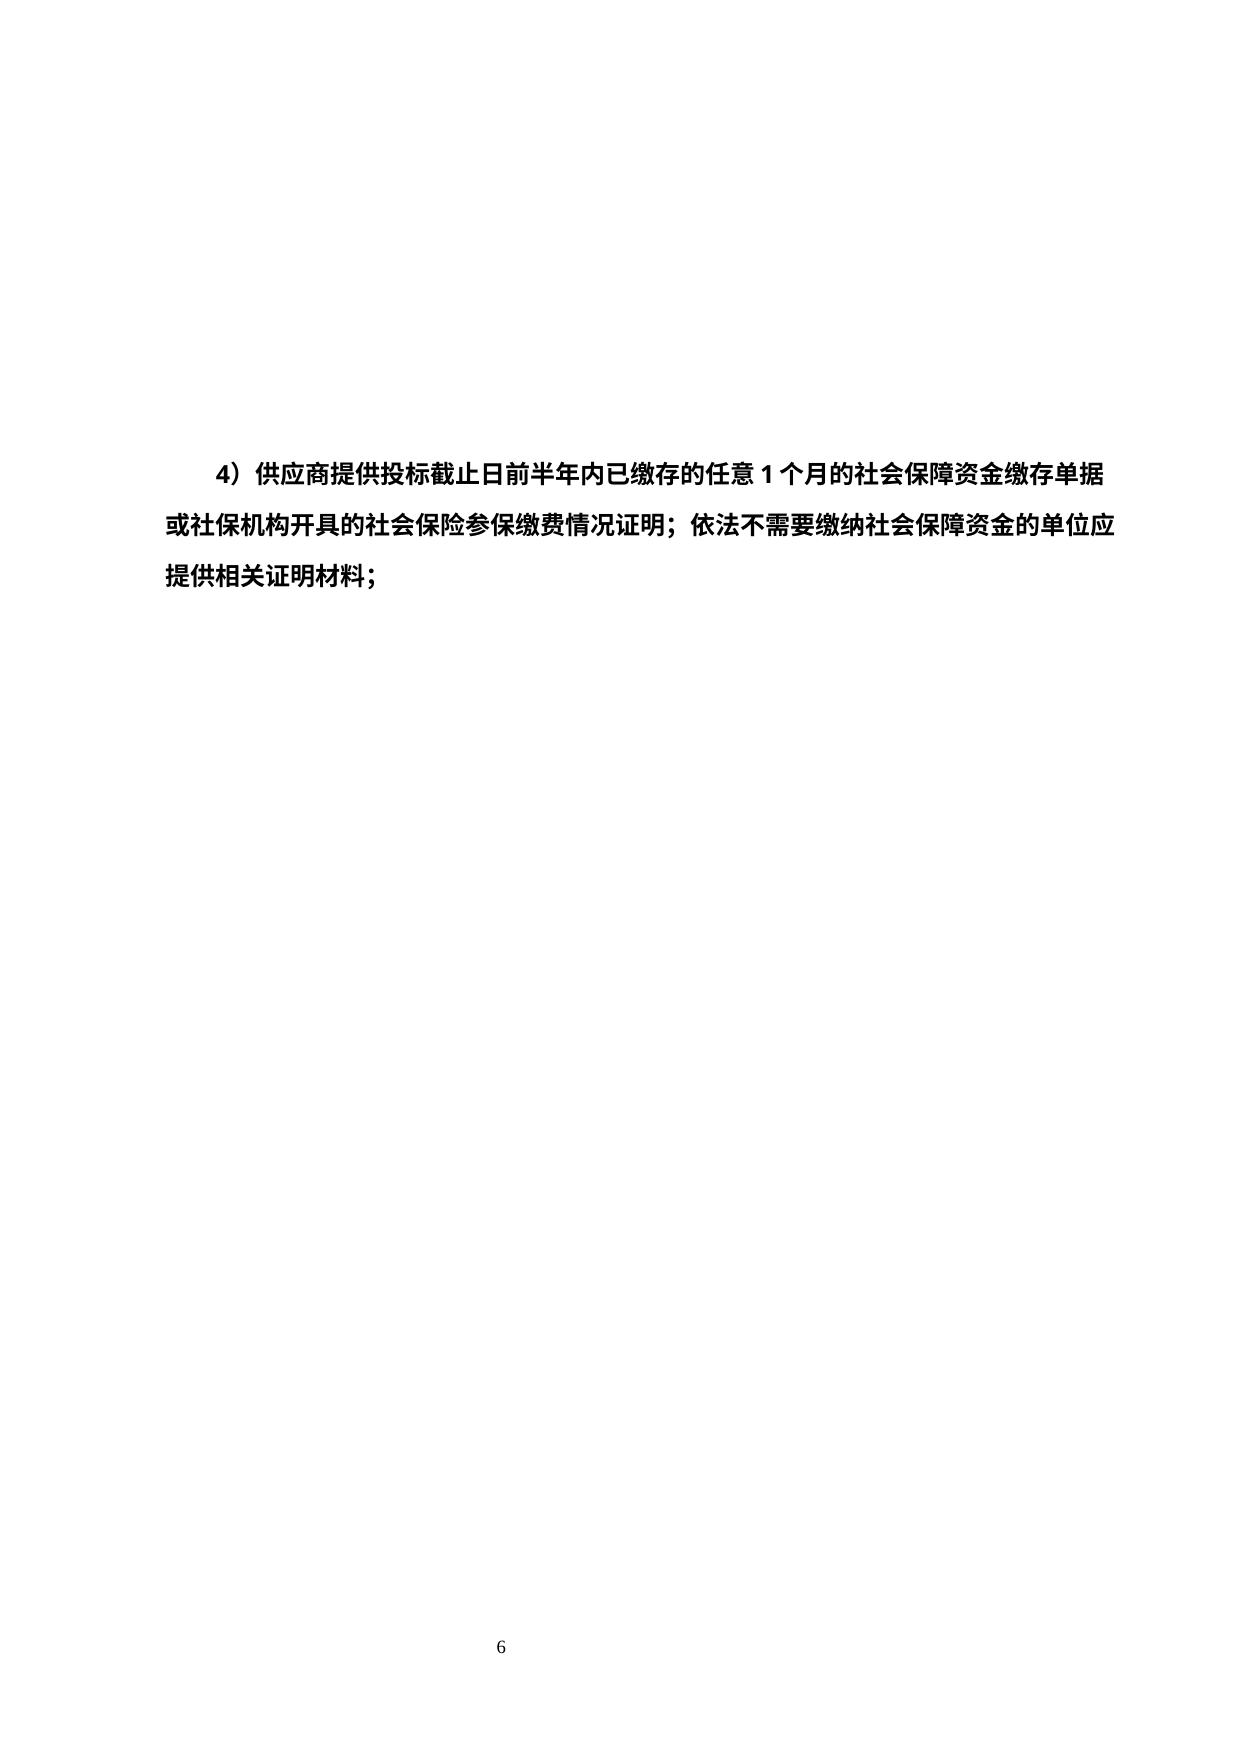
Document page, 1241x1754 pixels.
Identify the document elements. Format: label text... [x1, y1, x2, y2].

text 4）供应商提供投标截止日前半年内已缴存的任意1个月的社会保障资金缴存单据或社保机构开具的社会保险参保缴费情况证明；依法不需要缴纳社会保障资金的单位应提供相关证明材料； [165, 456, 1128, 592]
